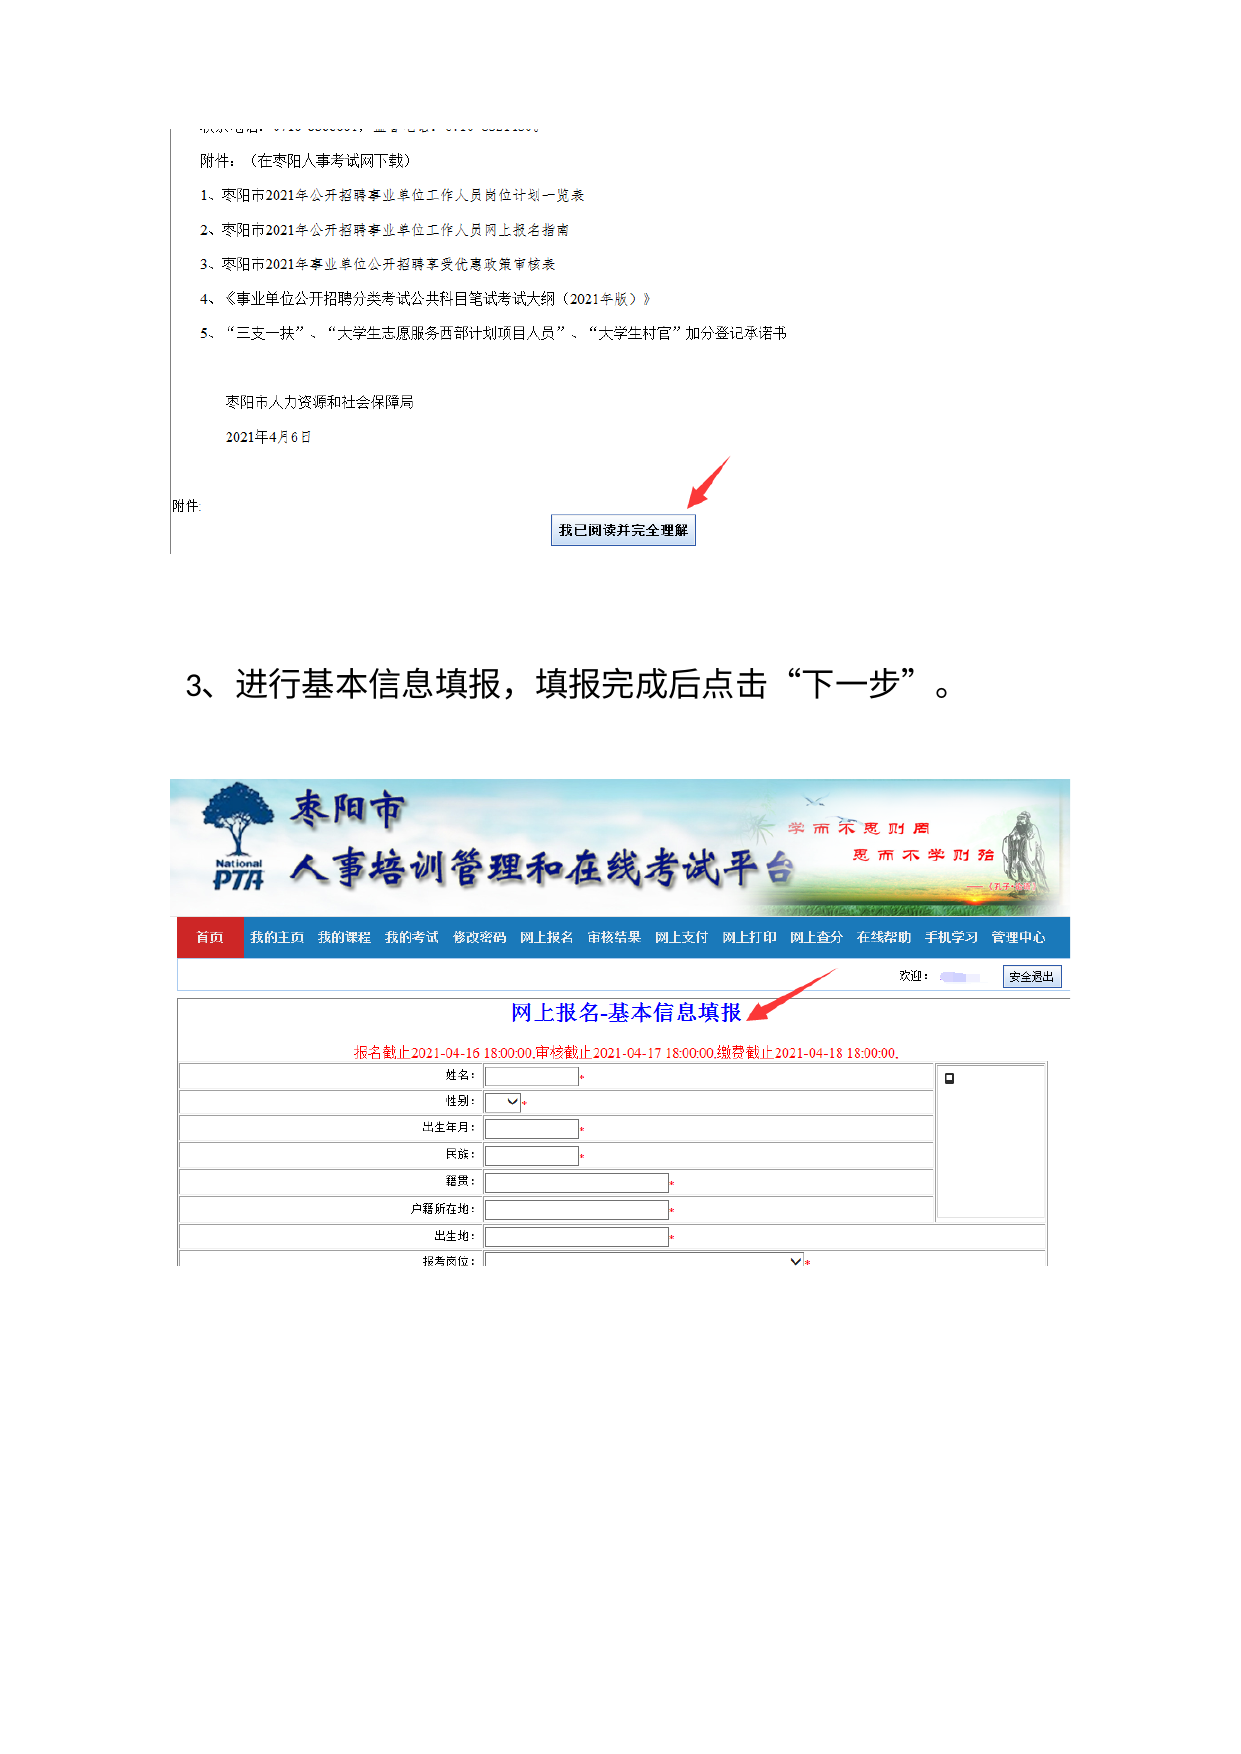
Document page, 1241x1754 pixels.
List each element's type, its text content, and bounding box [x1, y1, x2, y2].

picture [170, 129, 1071, 554]
picture [170, 779, 1071, 1266]
text 3、进行基本信息填报，填报完成后点击“下一步”。 [118, 649, 1122, 714]
